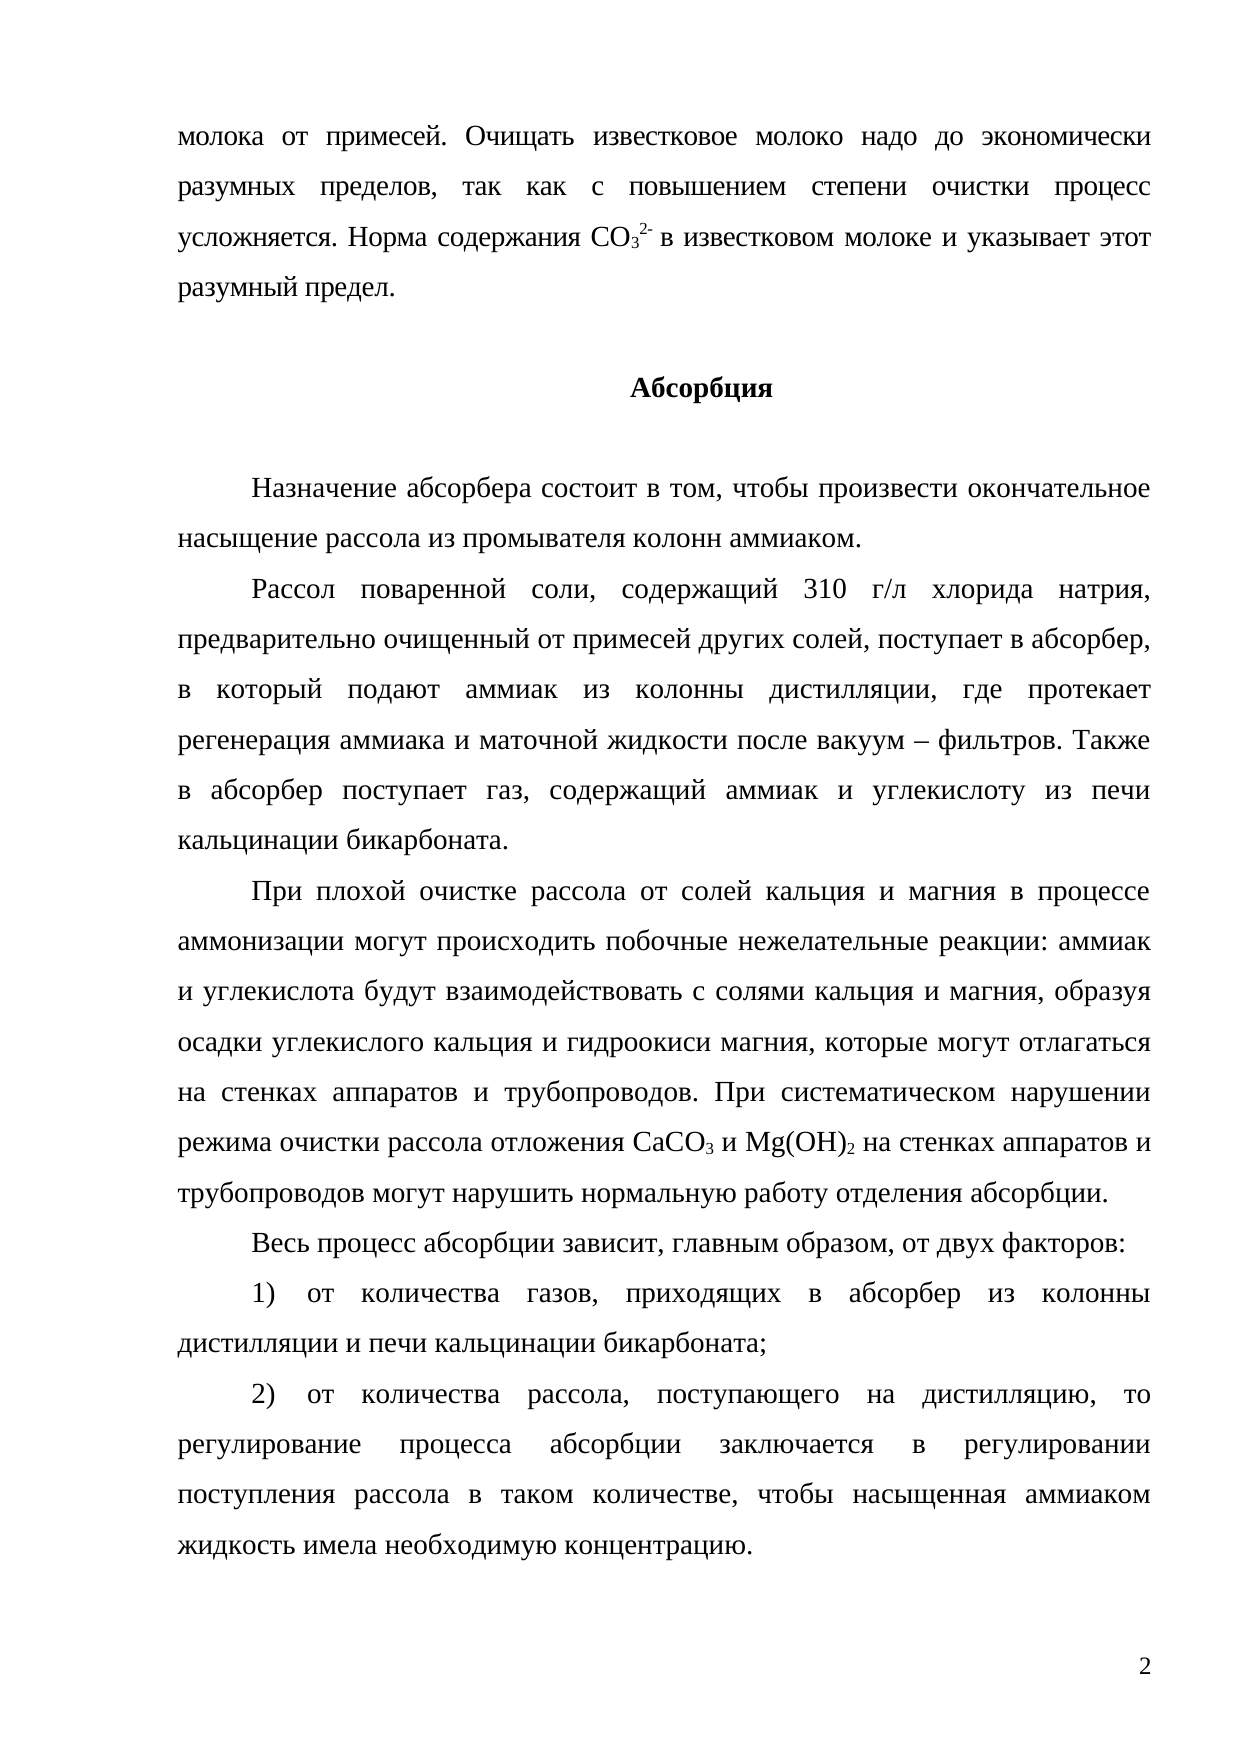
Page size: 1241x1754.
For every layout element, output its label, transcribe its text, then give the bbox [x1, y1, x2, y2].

list от количества газов, приходящих в абсорбер из колонны дистилляции и печи кальцинации бикарбоната; [177, 1275, 1152, 1359]
text Рассол поваренной соли, содержащий 310 г/л хлорида натрия, предварительно очищенный от примесей других солей, поступает в абсорбер, в который подают аммиак из колонны дистилляции, где протекает регенерация аммиака и маточной жидкости после вакуум – фильтров. Также в абсорбер поступает газ, содержащий аммиак и углекислоту из печи кальцинации бикарбоната. [177, 571, 1152, 856]
list от количества рассола, поступающего на дистилляцию, то регулирование процесса абсорбции заключается в регулировании поступления рассола в таком количестве, чтобы насыщенная аммиаком жидкость имела необходимую концентрацию. [177, 1376, 1152, 1560]
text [177, 118, 1152, 303]
text Назначение абсорбера состоит в том, чтобы произвести окончательное насыщение рассола из промывателя колонн аммиаком. [177, 470, 1152, 554]
text Весь процесс абсорбции зависит, главным образом, от двух факторов: [177, 1225, 1152, 1258]
text Абсорбция [177, 370, 1152, 403]
text При плохой очистке рассола от солей кальция и магния в процессе аммонизации могут происходить побочные нежелательные реакции: аммиак и углекислота будут взаимодействовать с солями кальция и магния, образуя осадки углекислого кальция и гидроокиси магния, которые могут отлагаться на стенках аппаратов и трубопроводов. При систематическом нарушении режима очистки рассола отложения CaCO3 и Mg(OH)2 на стенках аппаратов и трубопроводов могут нарушить нормальную работу отделения абсорбции. [177, 873, 1152, 1208]
